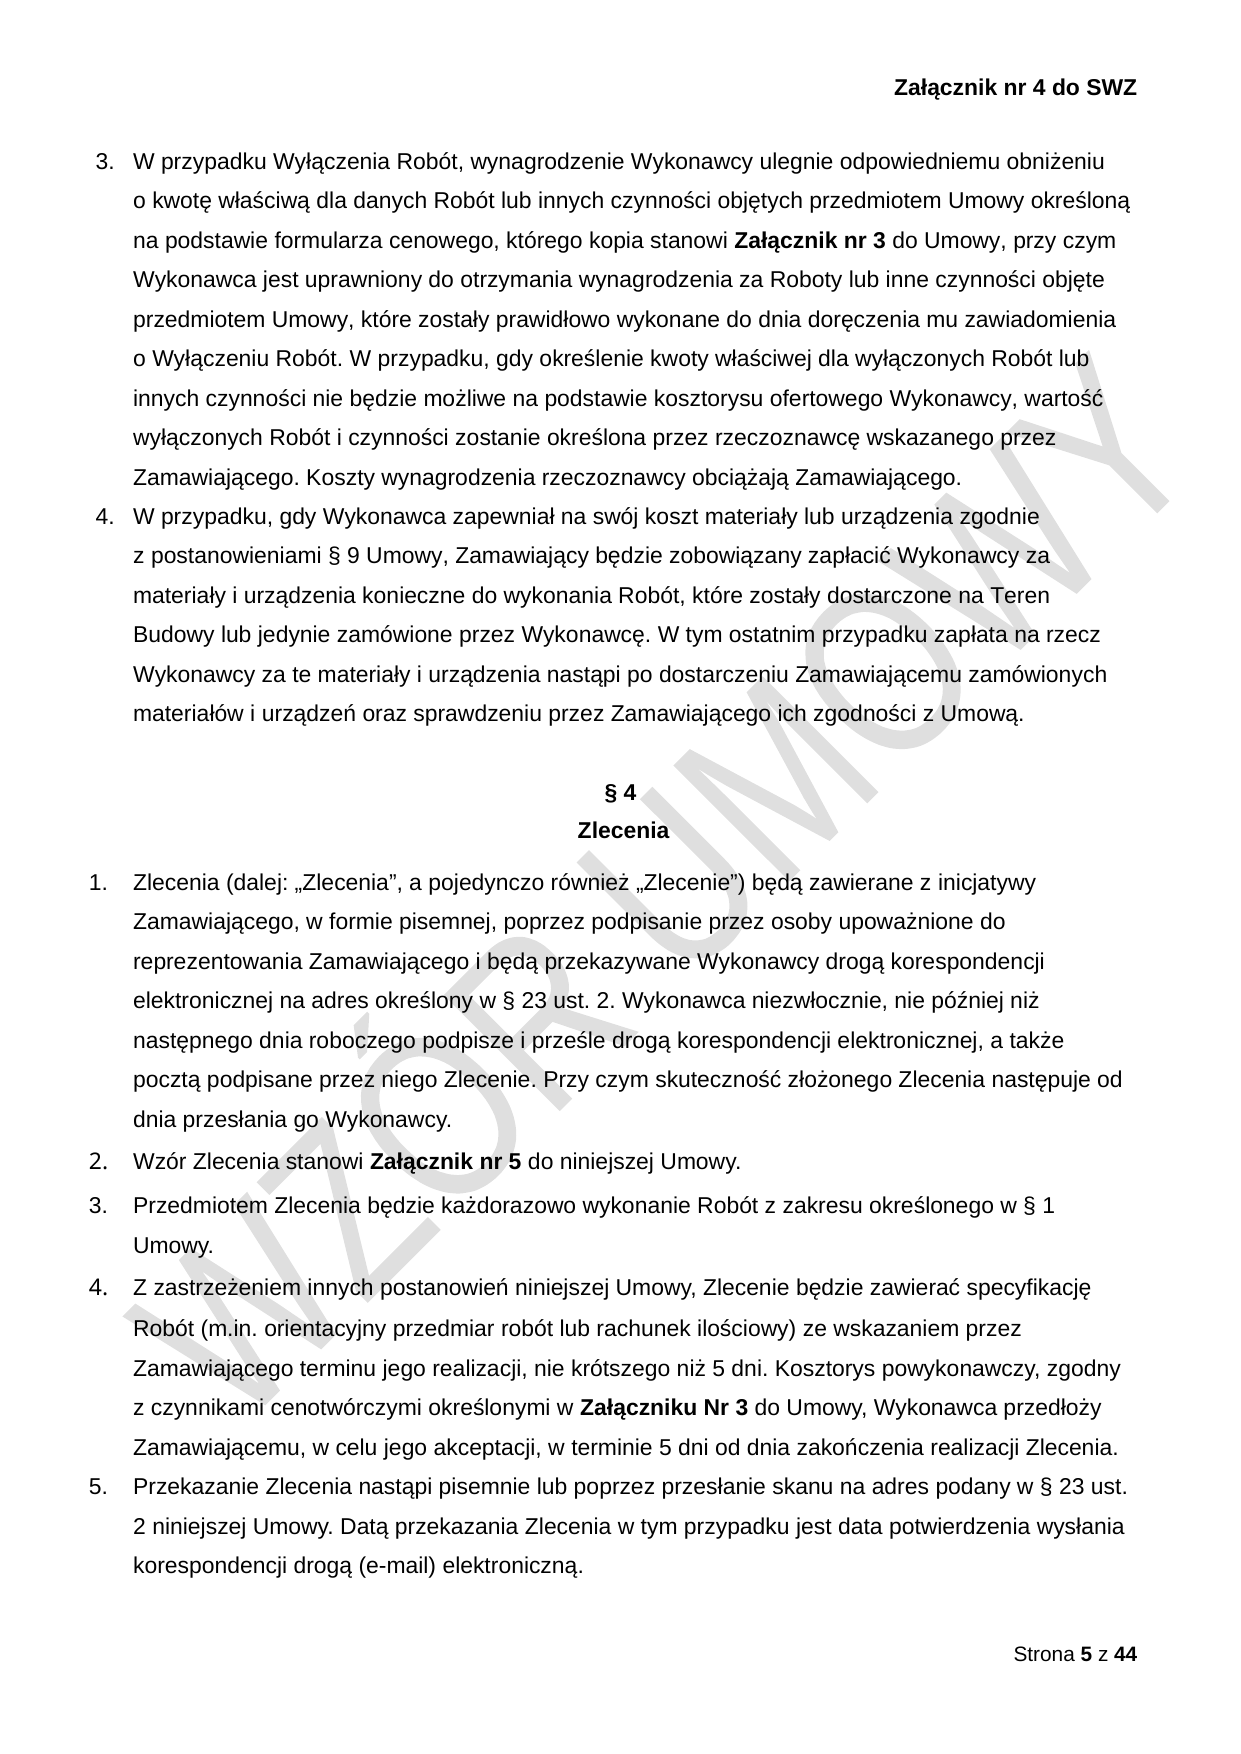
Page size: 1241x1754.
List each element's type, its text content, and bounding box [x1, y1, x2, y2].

text § 4 [103, 779, 1137, 805]
list Wzór Zlecenia stanowi Załącznik nr 5 do niniejszej Umowy. [89, 1145, 1137, 1176]
list Zlecenia (dalej: „Zlecenia”, a pojedynczo również „Zlecenie”) będą zawierane z inicjatywy Zamawiającego, w formie pisemnej, poprzez podpisanie przez osoby upoważnione do reprezentowania Zamawiającego i będą przekazywane Wykonawcy drogą korespondencji elektronicznej na adres określony w § 23 ust. 2. Wykonawca niezwłocznie, nie później niż następnego dnia roboczego podpisze i prześle drogą korespondencji elektronicznej, a także pocztą podpisane przez niego Zlecenie. Przy czym skuteczność złożonego Zlecenia następuje od dnia przesłania go Wykonawcy. [89, 869, 1137, 1132]
list W przypadku, gdy Wykonawca zapewniał na swój koszt materiały lub urządzenia zgodnie z postanowieniami § 9 Umowy, Zamawiający będzie zobowiązany zapłacić Wykonawcy za materiały i urządzenia konieczne do wykonania Robót, które zostały dostarczone na Teren Budowy lub jedynie zamówione przez Wykonawcę. W tym ostatnim przypadku zapłata na rzecz Wykonawcy za te materiały i urządzenia nastąpi po dostarczeniu Zamawiającemu zamówionych materiałów i urządzeń oraz sprawdzeniu przez Zamawiającego ich zgodności z Umową. [95, 503, 1137, 727]
list W przypadku Wyłączenia Robót, wynagrodzenie Wykonawcy ulegnie odpowiedniemu obniżeniu o kwotę właściwą dla danych Robót lub innych czynności objętych przedmiotem Umowy określoną na podstawie formularza cenowego, którego kopia stanowi Załącznik nr 3 do Umowy, przy czym Wykonawca jest uprawniony do otrzymania wynagrodzenia za Roboty lub inne czynności objęte przedmiotem Umowy, które zostały prawidłowo wykonane do dnia doręczenia mu zawiadomienia o Wyłączeniu Robót. W przypadku, gdy określenie kwoty właściwej dla wyłączonych Robót lub innych czynności nie będzie możliwe na podstawie kosztorysu ofertowego Wykonawcy, wartość wyłączonych Robót i czynności zostanie określona przez rzeczoznawcę wskazanego przez Zamawiającego. Koszty wynagrodzenia rzeczoznawcy obciążają Zamawiającego. [95, 148, 1137, 490]
list Z zastrzeżeniem innych postanowień niniejszej Umowy, Zlecenie będzie zawierać specyfikację Robót (m.in. orientacyjny przedmiar robót lub rachunek ilościowy) ze wskazaniem przez Zamawiającego terminu jego realizacji, nie krótszego niż 5 dni. Kosztorys powykonawczy, zgodny z czynnikami cenotwórczymi określonymi w Załączniku Nr 3 do Umowy, Wykonawca przedłoży Zamawiającemu, w celu jego akceptacji, w terminie 5 dni od dnia zakończenia realizacji Zlecenia. [89, 1271, 1137, 1460]
list Przekazanie Zlecenia nastąpi pisemnie lub poprzez przesłanie skanu na adres podany w § 23 ust. 2 niniejszej Umowy. Datą przekazania Zlecenia w tym przypadku jest data potwierdzenia wysłania korespondencji drogą (e-mail) elektroniczną. [89, 1473, 1137, 1579]
list Przedmiotem Zlecenia będzie każdorazowo wykonanie Robót z zakresu określonego w § 1 Umowy. [89, 1192, 1137, 1258]
text Zlecenia [103, 817, 1137, 844]
